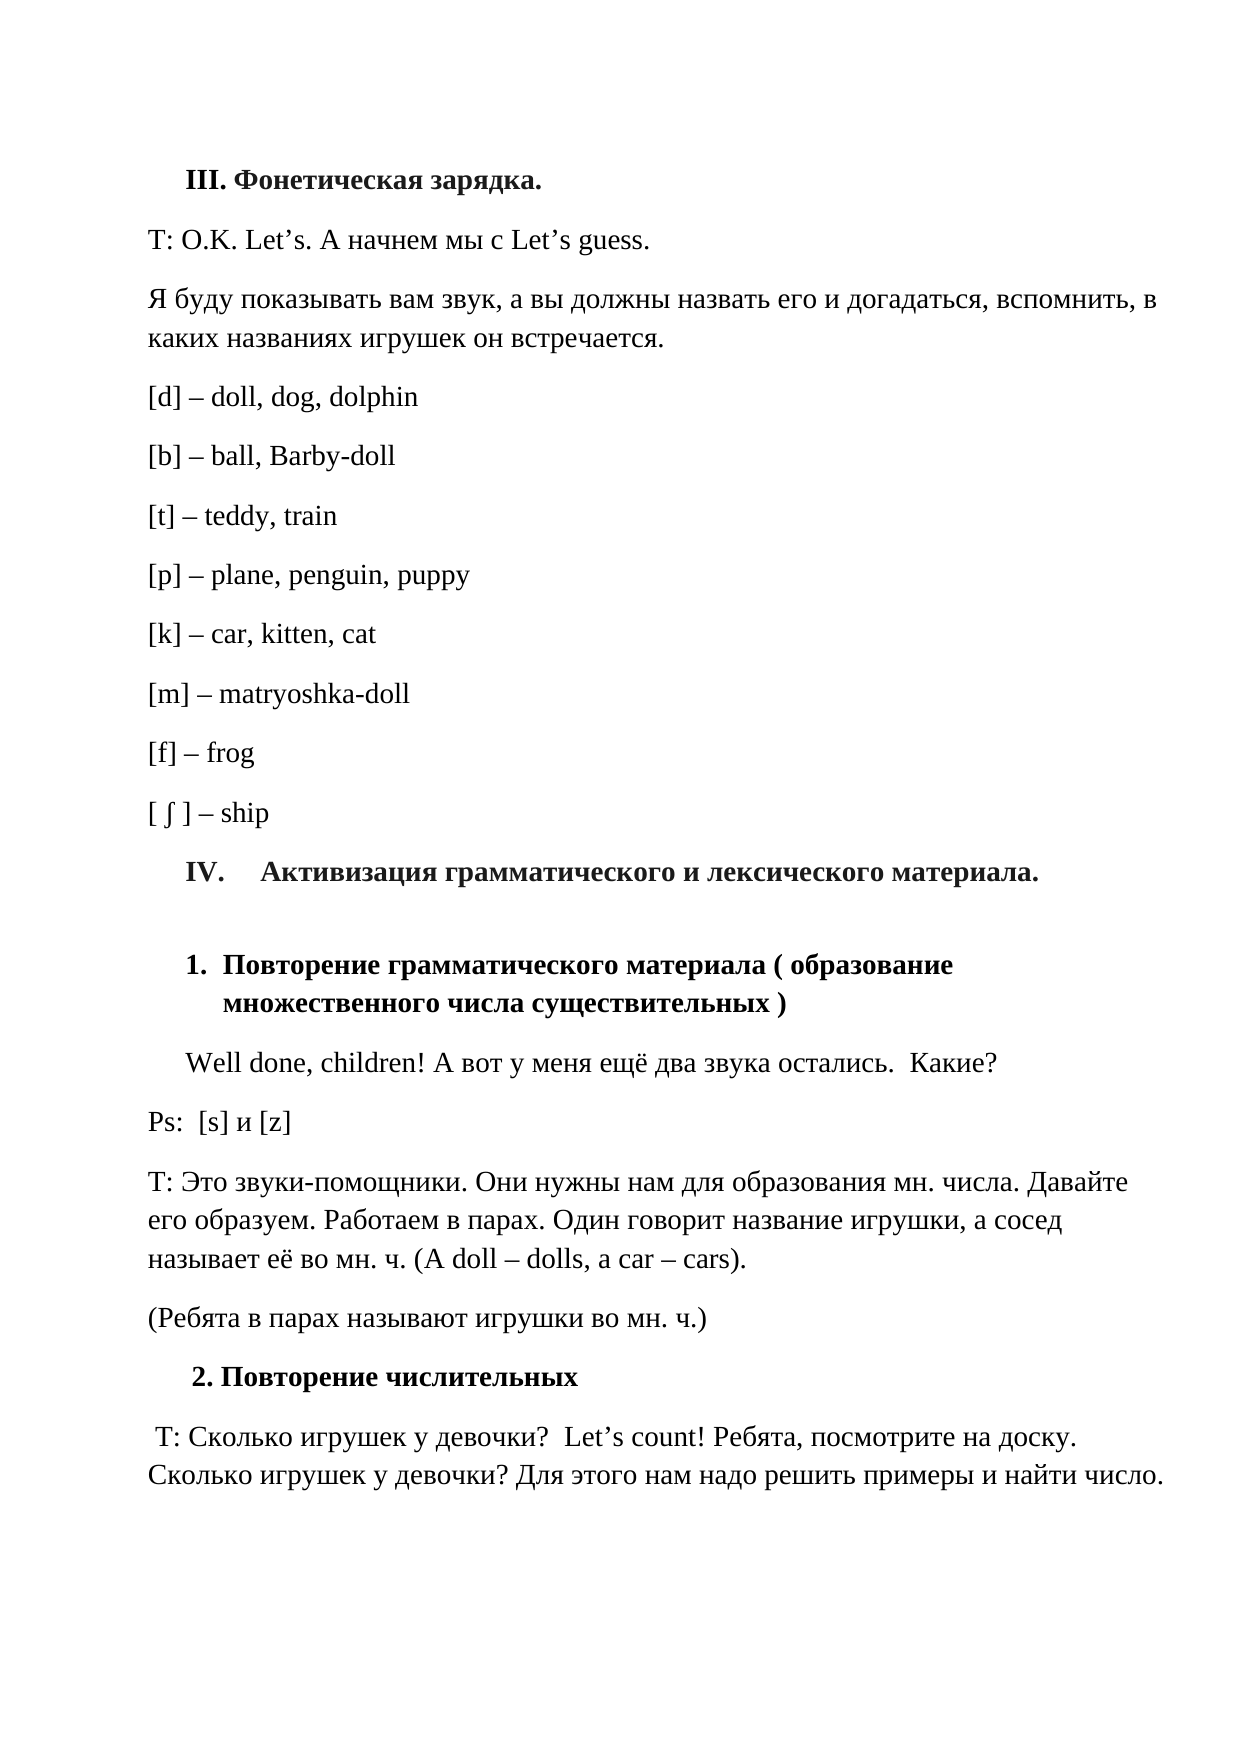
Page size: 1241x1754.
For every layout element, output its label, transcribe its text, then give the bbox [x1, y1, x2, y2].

text [t] – teddy, train [148, 498, 1167, 531]
text Well done, children! А вот у меня ещё два звука остались. Какие? [185, 1045, 1167, 1078]
text 2. Повторение числительных [148, 1359, 1167, 1393]
text [p] – plane, penguin, puppy [148, 557, 1167, 591]
list Активизация грамматического и лексического материала. [185, 854, 1167, 888]
text Я буду показывать вам звук, а вы должны назвать его и догадаться, вспомнить, в каких названиях игрушек он встречается. [148, 281, 1167, 353]
text [b] – ball, Barby-doll [148, 438, 1167, 472]
text (Ребята в парах называют игрушки во мн. ч.) [148, 1300, 1167, 1334]
text Ps: [s] и [z] [148, 1104, 1167, 1138]
text Т: Это звуки-помощники. Они нужны нам для образования мн. числа. Давайте его образуем. Работаем в парах. Один говорит название игрушки, а сосед называет её во мн. ч. (A doll – dolls, a car – cars). [148, 1164, 1167, 1274]
text [f] – frog [148, 735, 1167, 769]
text Т: Сколько игрушек у девочки? Let’s count! Ребята, посмотрите на доску. Сколько игрушек у девочки? Для этого нам надо решить примеры и найти число. [148, 1419, 1167, 1491]
text T: O.K. Let’s. А начнем мы с Let’s guess. [148, 222, 1167, 255]
list Повторение грамматического материала ( образование множественного числа существительных ) [185, 947, 1167, 1019]
text [m] – matryoshka-doll [148, 676, 1167, 709]
text [d] – doll, dog, dolphin [148, 379, 1167, 413]
text [k] – car, kitten, cat [148, 617, 1167, 650]
text III. Фонетическая зарядка. [185, 162, 1167, 196]
text [ ʃ ] – ship [148, 795, 1167, 828]
